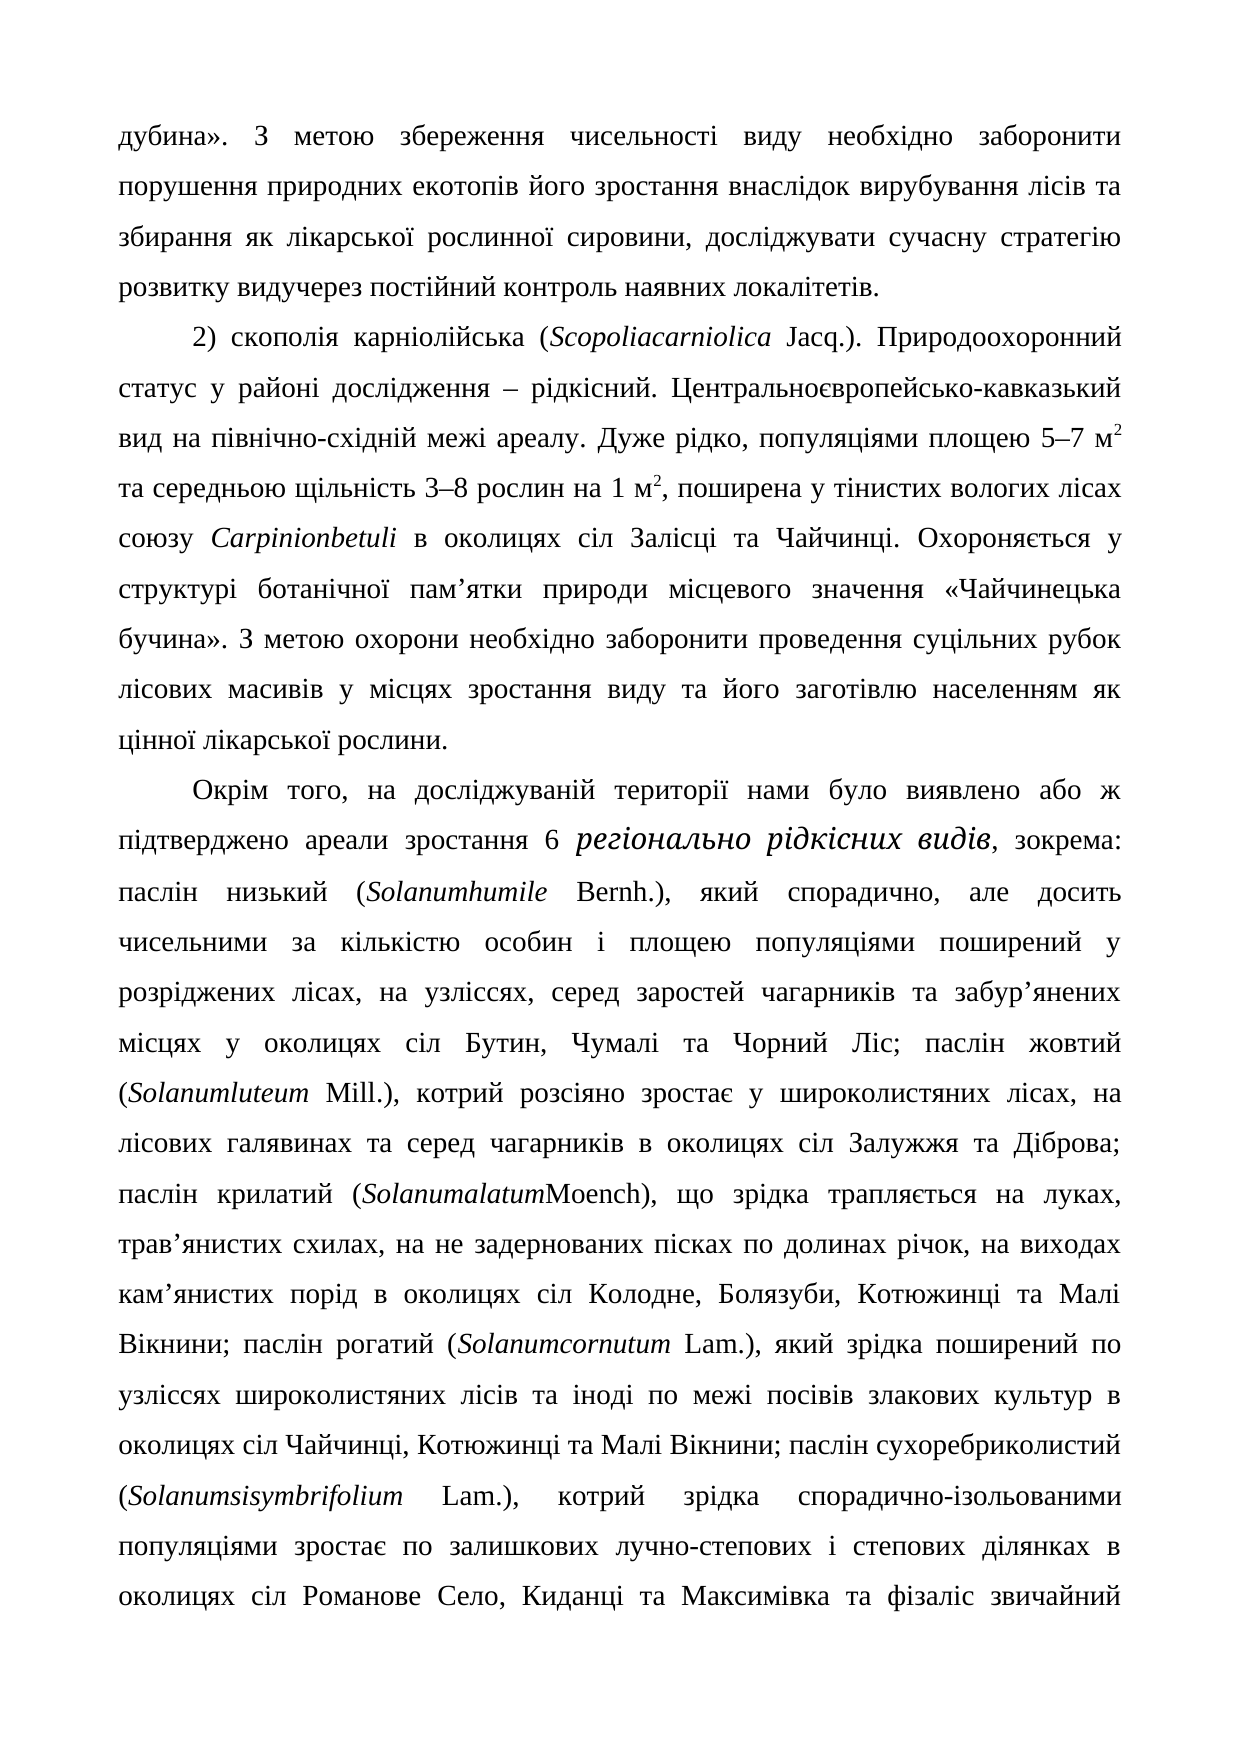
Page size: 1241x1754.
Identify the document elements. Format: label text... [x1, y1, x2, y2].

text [118, 118, 1122, 303]
text 2) скополія карніолійська (Scopoliacarniolica Jacq.). Природоохоронний статус у районі дослідження – рідкісний. Центральноєвропейсько-кавказький вид на північно-східній межі ареалу. Дуже рідко, популяціями площею 5–7 м2 та середньою щільність 3–8 рослин на , поширена у тінистих вологих лісах союзу Carpinionbetuli в околицях сіл Залісці та Чайчинці. Охороняється у структурі ботанічної пам’ятки природи місцевого значення «Чайчинецька бучина». З метою охорони необхідно заборонити проведення суцільних рубок лісових масивів у місцях зростання виду та його заготівлю населенням як цінної лікарської рослини. [118, 319, 1122, 755]
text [118, 772, 1122, 1612]
